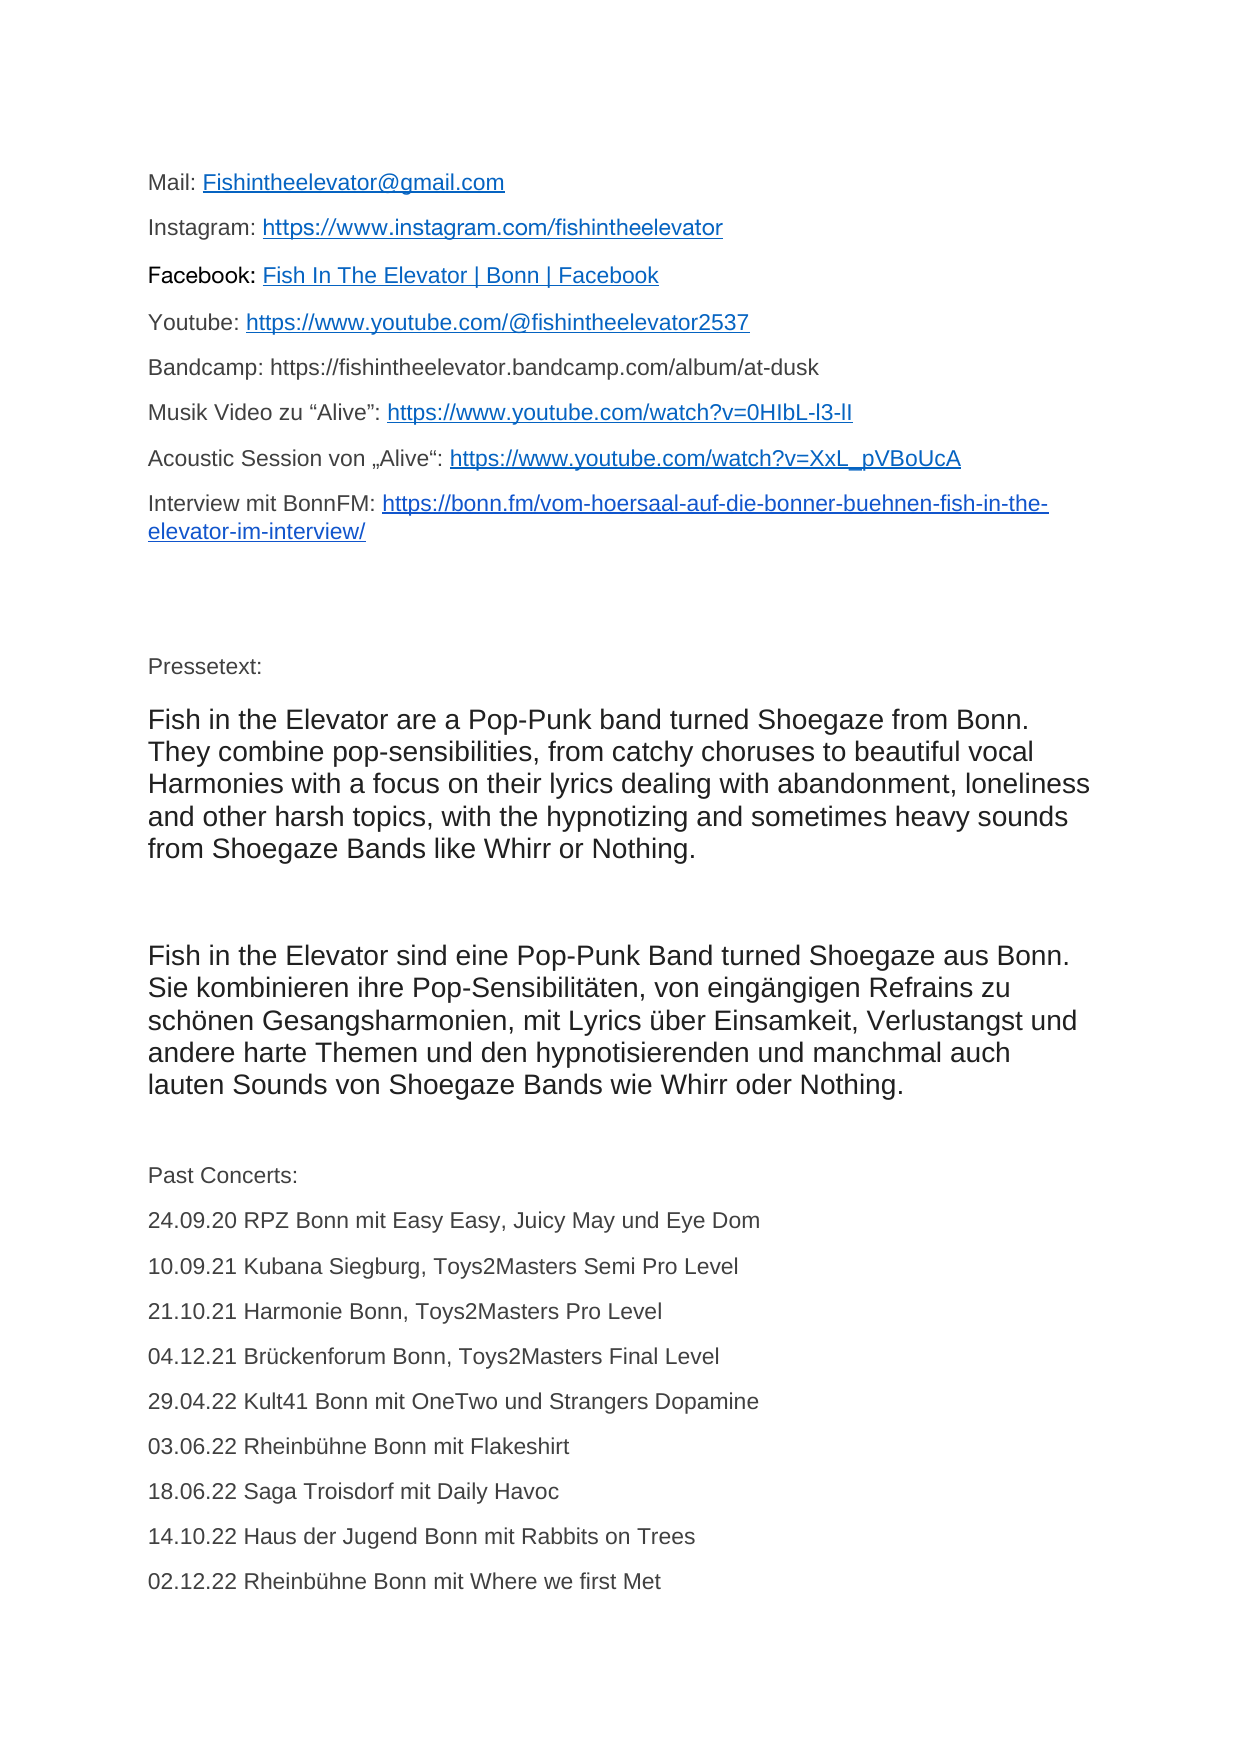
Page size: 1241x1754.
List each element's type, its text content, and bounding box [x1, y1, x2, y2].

text 04.12.21 Brückenforum Bonn, Toys2Masters Final Level [148, 1343, 1093, 1369]
text Interview mit BonnFM: https://bonn.fm/vom-hoersaal-auf-die-bonner-buehnen-fish-in-the-elevator-im-interview/ [148, 489, 1093, 544]
text Youtube: https://www.youtube.com/@fishintheelevator2537 [148, 309, 1093, 336]
text 21.10.21 Harmonie Bonn, Toys2Masters Pro Level [148, 1298, 1093, 1324]
text 02.12.22 Rheinbühne Bonn mit Where we first Met [148, 1568, 1093, 1595]
text Fish in the Elevator sind eine Pop-Punk Band turned Shoegaze aus Bonn. Sie kombinieren ihre Pop-Sensibilitäten, von eingängigen Refrains zu schönen Gesangsharmonien, mit Lyrics über Einsamkeit, Verlustangst und andere harte Themen und den hypnotisierenden und manchmal auch lauten Sounds von Shoegaze Bands wie Whirr oder Nothing. [148, 939, 1093, 1101]
text Mail: Fishintheelevator@gmail.com [148, 168, 1093, 195]
text Acoustic Session von „Alive“: https://www.youtube.com/watch?v=XxL_pVBoUcA [148, 444, 1093, 471]
text 03.06.22 Rheinbühne Bonn mit Flakeshirt [148, 1433, 1093, 1459]
text Musik Video zu “Alive”: https://www.youtube.com/watch?v=0HIbL-l3-lI [148, 399, 1093, 426]
text Fish in the Elevator are a Pop-Punk band turned Shoegaze from Bonn. They combine pop-sensibilities, from catchy choruses to beautiful vocal Harmonies with a focus on their lyrics dealing with abandonment, loneliness and other harsh topics, with the hypnotizing and sometimes heavy sounds from Shoegaze Bands like Whirr or Nothing. [148, 703, 1093, 864]
text Facebook: Fish In The Elevator | Bonn | Facebook [262, 261, 1093, 290]
text 24.09.20 RPZ Bonn mit Easy Easy, Juicy May und Eye Dom [148, 1207, 1093, 1234]
text 29.04.22 Kult41 Bonn mit OneTwo und Strangers Dopamine [148, 1388, 1093, 1414]
text Past Concerts: [148, 1162, 1093, 1189]
text 18.06.22 Saga Troisdorf mit Daily Havoc [148, 1478, 1093, 1504]
text Bandcamp: https://fishintheelevator.bandcamp.com/album/at-dusk [148, 354, 1093, 381]
text 14.10.22 Haus der Jugend Bonn mit Rabbits on Trees [148, 1523, 1093, 1549]
text 10.09.21 Kubana Siegburg, Toys2Masters Semi Pro Level [148, 1253, 1093, 1279]
text Instagram: https://www.instagram.com/fishintheelevator [148, 213, 1093, 242]
text Pressetext: [148, 653, 1093, 680]
